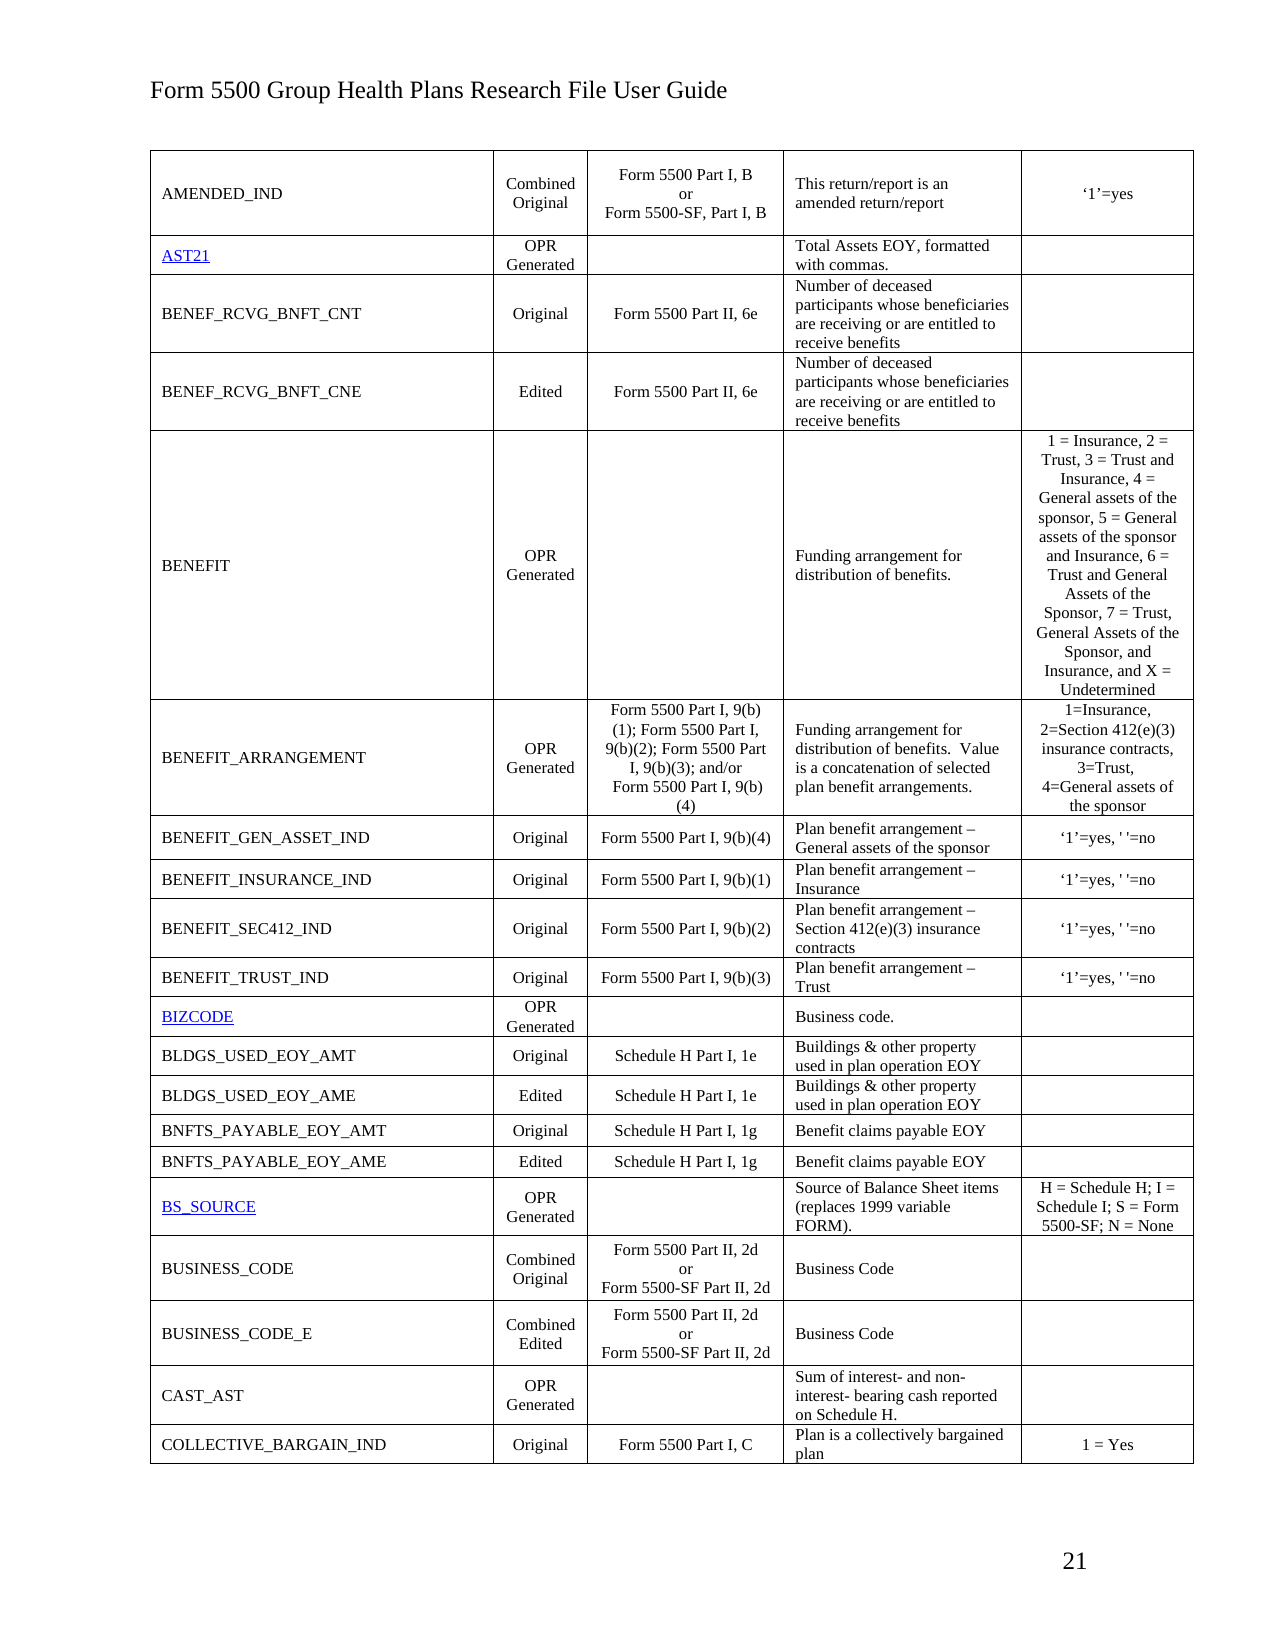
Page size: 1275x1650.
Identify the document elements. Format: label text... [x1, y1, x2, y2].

table_cell Plan benefit arrangement – Section 412(e)(3) insurance contracts [784, 899, 1021, 957]
table_cell This return/report is an amended return/report [784, 151, 1021, 235]
table_cell 1 = Yes [1022, 1425, 1193, 1463]
table_cell CAST_AST [151, 1366, 493, 1424]
table_cell Schedule H Part I, 1g [588, 1115, 783, 1146]
table_cell Form 5500 Part I, C [588, 1425, 783, 1463]
table_cell Form 5500 Part II, 2d or Form 5500-SF Part II, 2d [588, 1236, 783, 1300]
table_cell BLDGS_USED_EOY_AMT [151, 1037, 493, 1075]
table_cell 1 = Insurance, 2 = Trust, 3 = Trust and Insurance, 4 = General assets of the sponsor, 5 = General assets of the sponsor and Insurance, 6 = Trust and General Assets of the Sponsor, 7 = Trust, General Assets of the Sponsor, and Insurance, and X = Undetermined [1022, 431, 1193, 699]
table_cell Plan benefit arrangement – General assets of the sponsor [784, 816, 1021, 859]
table_cell Plan benefit arrangement – Insurance [784, 860, 1021, 898]
table_cell BUSINESS_CODE [151, 1236, 493, 1300]
table_cell ‘1’=yes, ' '=no [1022, 958, 1193, 996]
table_cell Original [494, 958, 587, 996]
table_cell BENEF_RCVG_BNFT_CNE [151, 353, 493, 430]
table_cell Edited [494, 353, 587, 430]
table_cell Total Assets EOY, formatted with commas. [784, 236, 1021, 274]
table_cell Business Code [784, 1236, 1021, 1300]
table_cell Benefit claims payable EOY [784, 1115, 1021, 1146]
table_cell [588, 1366, 783, 1424]
table_cell OPR Generated [494, 1366, 587, 1424]
table_cell Form 5500 Part II, 6e [588, 275, 783, 352]
table_cell [1022, 1037, 1193, 1075]
table_cell Form 5500 Part I, 9(b)(4) [588, 816, 783, 859]
table_cell [1022, 1236, 1193, 1300]
table_cell [588, 1178, 783, 1235]
table_cell Schedule H Part I, 1g [588, 1147, 783, 1177]
table_cell [1022, 1076, 1193, 1114]
table_cell Original [494, 860, 587, 898]
table_cell Schedule H Part I, 1e [588, 1037, 783, 1075]
table_cell Form 5500 Part I, 9(b)(3) [588, 958, 783, 996]
table_cell [1022, 236, 1193, 274]
table_cell Original [494, 1037, 587, 1075]
table_cell AMENDED_IND [151, 151, 493, 235]
table_cell Edited [494, 1147, 587, 1177]
table_cell BUSINESS_CODE_E [151, 1301, 493, 1365]
table_cell Buildings & other property used in plan operation EOY [784, 1076, 1021, 1114]
table_cell Buildings & other property used in plan operation EOY [784, 1037, 1021, 1075]
table_cell OPR Generated [494, 1178, 587, 1235]
table_cell Form 5500 Part I, B or Form 5500-SF, Part I, B [588, 151, 783, 235]
table_cell Original [494, 899, 587, 957]
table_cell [784, 1425, 1021, 1463]
table_cell Number of deceased participants whose beneficiaries are receiving or are entitled to receive benefits [784, 275, 1021, 352]
table_cell BLDGS_USED_EOY_AME [151, 1076, 493, 1114]
table_cell [1022, 1301, 1193, 1365]
table_cell ‘1’=yes, ' '=no [1022, 860, 1193, 898]
table_cell Funding arrangement for distribution of benefits. [784, 431, 1021, 699]
table_cell Schedule H Part I, 1e [588, 1076, 783, 1114]
table_cell OPR Generated [494, 431, 587, 699]
table_cell ‘1’=yes, ' '=no [1022, 816, 1193, 859]
table_cell [1022, 275, 1193, 352]
table_cell Benefit claims payable EOY [784, 1147, 1021, 1177]
table_cell BENEFIT_TRUST_IND [151, 958, 493, 996]
table_cell Number of deceased participants whose beneficiaries are receiving or are entitled to receive benefits [784, 353, 1021, 430]
table_cell 1=Insurance, 2=Section 412(e)(3) insurance contracts, 3=Trust, 4=General assets of the sponsor [1022, 700, 1193, 815]
table_cell Form 5500 Part II, 6e [588, 353, 783, 430]
table_cell BS_SOURCE [151, 1178, 493, 1235]
table_cell OPR Generated [494, 236, 587, 274]
table_cell Original [494, 1425, 587, 1463]
table_cell [588, 236, 783, 274]
table_cell H = Schedule H; I = Schedule I; S = Form 5500-SF; N = None [1022, 1178, 1193, 1235]
table_cell Form 5500 Part I, 9(b)(1) [588, 860, 783, 898]
table_cell Form 5500 Part I, 9(b)(2) [588, 899, 783, 957]
table_cell Original [494, 275, 587, 352]
table_cell BENEFIT_ARRANGEMENT [151, 700, 493, 815]
table_cell Original [494, 816, 587, 859]
table_cell [1022, 1115, 1193, 1146]
table_cell Plan benefit arrangement – Trust [784, 958, 1021, 996]
table_cell BIZCODE [151, 997, 493, 1036]
table_cell Source of Balance Sheet items (replaces 1999 variable FORM). [784, 1178, 1021, 1235]
table_cell ‘1’=yes [1022, 151, 1193, 235]
table_cell Combined Original [494, 1236, 587, 1300]
table_cell Combined Original [494, 151, 587, 235]
table_cell [1022, 353, 1193, 430]
table_cell BENEFIT_SEC412_IND [151, 899, 493, 957]
table_cell OPR Generated [494, 997, 587, 1036]
table_cell Business code. [784, 997, 1021, 1036]
table_cell OPR Generated [494, 700, 587, 815]
table_cell Form 5500 Part II, 2d or Form 5500-SF Part II, 2d [588, 1301, 783, 1365]
table_cell [588, 431, 783, 699]
table_cell Funding arrangement for distribution of benefits. Value is a concatenation of selected plan benefit arrangements. [784, 700, 1021, 815]
table_cell [588, 997, 783, 1036]
table_cell BNFTS_PAYABLE_EOY_AMT [151, 1115, 493, 1146]
table_cell [1022, 1147, 1193, 1177]
table_cell ‘1’=yes, ' '=no [1022, 899, 1193, 957]
table_cell [1022, 1366, 1193, 1424]
table_cell BENEF_RCVG_BNFT_CNT [151, 275, 493, 352]
table_cell Sum of interest- and non-interest- bearing cash reported on Schedule H. [784, 1366, 1021, 1424]
table_cell BENEFIT_INSURANCE_IND [151, 860, 493, 898]
table_cell Edited [494, 1076, 587, 1114]
table_cell Business Code [784, 1301, 1021, 1365]
table_cell COLLECTIVE_BARGAIN_IND [151, 1425, 493, 1463]
table_cell Combined Edited [494, 1301, 587, 1365]
table_cell BNFTS_PAYABLE_EOY_AME [151, 1147, 493, 1177]
table_cell AST21 [151, 236, 493, 274]
table_cell [1022, 997, 1193, 1036]
table_cell Form 5500 Part I, 9(b)(1); Form 5500 Part I, 9(b)(2); Form 5500 Part I, 9(b)(3); and/or Form 5500 Part I, 9(b)(4) [588, 700, 783, 815]
table_cell Original [494, 1115, 587, 1146]
table_cell BENEFIT_GEN_ASSET_IND [151, 816, 493, 859]
table_cell BENEFIT [151, 431, 493, 699]
